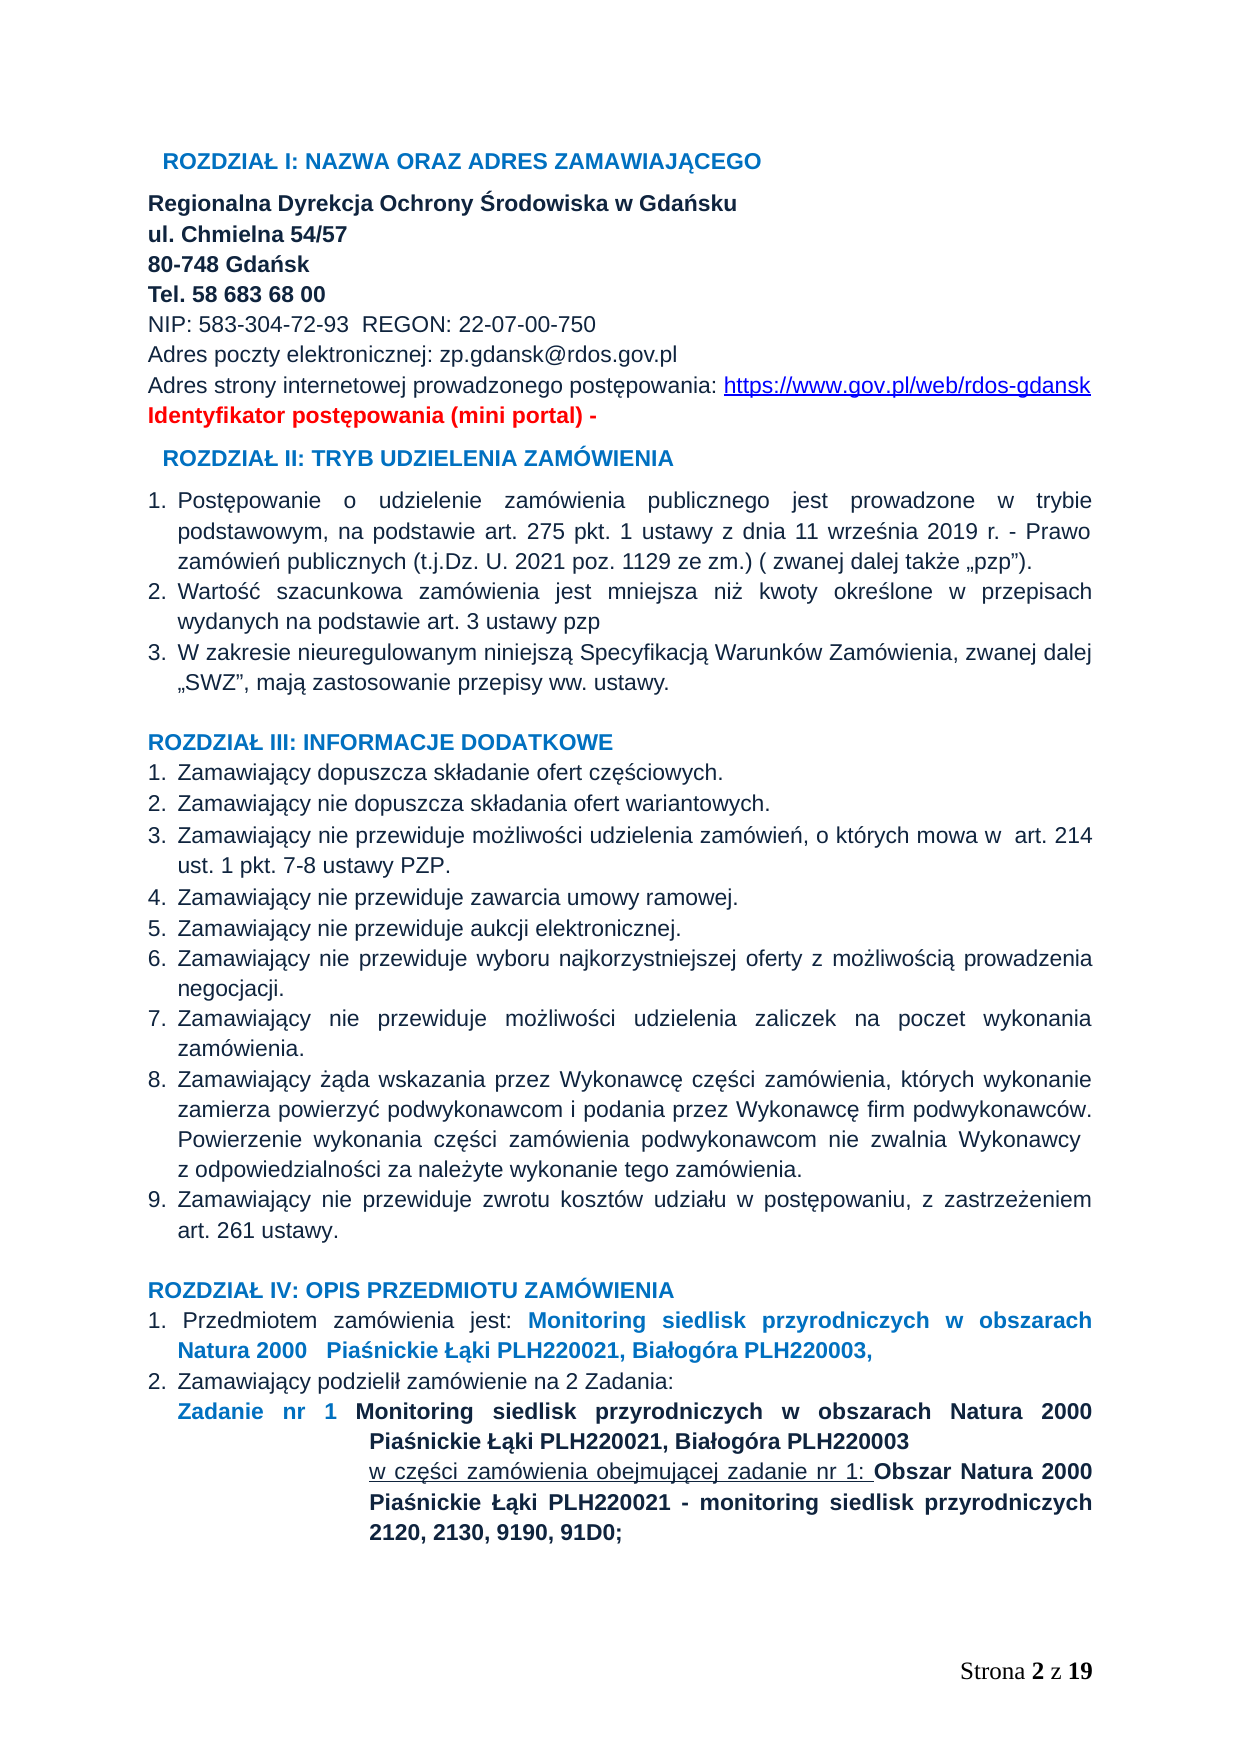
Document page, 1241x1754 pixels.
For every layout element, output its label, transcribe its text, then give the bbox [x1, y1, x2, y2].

text Zadanie nr 1 Monitoring siedlisk przyrodniczych w obszarach Natura 2000 Piaśnickie Łąki PLH220021, Białogóra PLH220003 [177, 1398, 1093, 1454]
text Identyfikator postępowania (mini portal) - [148, 402, 1093, 428]
text ROZDZIAŁ IV: OPIS PRZEDMIOTU ZAMÓWIENIA [148, 1277, 1093, 1303]
list Postępowanie o udzielenie zamówienia publicznego jest prowadzone w trybie podstawowym, na podstawie art. 275 pkt. 1 ustawy z dnia 11 września 2019 r. - Prawo zamówień publicznych (t.j.Dz. U. 2021 poz. 1129 ze zm.) ( zwanej dalej także „pzp”). [148, 487, 1093, 574]
list Zamawiający nie przewiduje możliwości udzielenia zamówień, o których mowa w art. 214 ust. 1 pkt. 7-8 ustawy PZP. [148, 822, 1093, 878]
text 80-748 Gdańsk [148, 251, 1093, 277]
text NIP: 583-304-72-93 REGON: 22-07-00-750 [148, 311, 1093, 337]
list Zamawiający nie dopuszcza składania ofert wariantowych. [148, 789, 1093, 816]
list Zamawiający żąda wskazania przez Wykonawcę części zamówienia, których wykonanie zamierza powierzyć podwykonawcom i podania przez Wykonawcę firm podwykonawców. Powierzenie wykonania części zamówienia podwykonawcom nie zwalnia Wykonawcy z odpowiedzialności za należyte wykonanie tego zamówienia. [148, 1066, 1093, 1183]
list W zakresie nieuregulowanym niniejszą Specyfikacją Warunków Zamówienia, zwanej dalej „SWZ”, mają zastosowanie przepisy ww. ustawy. [148, 638, 1093, 695]
text Adres poczty elektronicznej: zp.gdansk@rdos.gov.pl [148, 341, 1093, 368]
list Zamawiający nie przewiduje wyboru najkorzystniejszej oferty z możliwością prowadzenia negocjacji. [148, 945, 1093, 1001]
text Adres strony internetowej prowadzonego postępowania: https://www.gov.pl/web/rdos-gdansk [148, 372, 1093, 398]
list Zamawiający nie przewiduje zwrotu kosztów udziału w postępowaniu, z zastrzeżeniem art. 261 ustawy. [148, 1186, 1093, 1243]
text ROZDZIAŁ I: NAZWA ORAZ ADRES ZAMAWIAJĄCEGO [162, 148, 1093, 174]
list Wartość szacunkowa zamówienia jest mniejsza niż kwoty określone w przepisach wydanych na podstawie art. 3 ustawy pzp [148, 578, 1093, 635]
text ROZDZIAŁ II: TRYB UDZIELENIA ZAMÓWIENIA [162, 445, 1093, 471]
list Zamawiający nie przewiduje możliwości udzielenia zaliczek na poczet wykonania zamówienia. [148, 1005, 1093, 1062]
list Zamawiający nie przewiduje zawarcia umowy ramowej. [148, 884, 1093, 911]
text Regionalna Dyrekcja Ochrony Środowiska w Gdańsku [148, 190, 1093, 217]
text Tel. 58 683 68 00 [148, 281, 1093, 307]
text ul. Chmielna 54/57 [148, 221, 1093, 247]
list Zamawiający nie przewiduje aukcji elektronicznej. [148, 914, 1093, 941]
text ROZDZIAŁ III: INFORMACJE DODATKOWE [148, 729, 1093, 756]
list Zamawiający dopuszcza składanie ofert częściowych. [148, 759, 1093, 786]
text w części zamówienia obejmującej zadanie nr 1: Obszar Natura 2000 Piaśnickie Łąki PLH220021 - monitoring siedlisk przyrodniczych 2120, 2130, 9190, 91D0; [369, 1458, 1093, 1545]
list Zamawiający podzielił zamówienie na 2 Zadania: [148, 1368, 1093, 1394]
text 1. Przedmiotem zamówienia jest: Monitoring siedlisk przyrodniczych w obszarach Natura 2000 Piaśnickie Łąki PLH220021, Białogóra PLH220003, [148, 1307, 1093, 1364]
